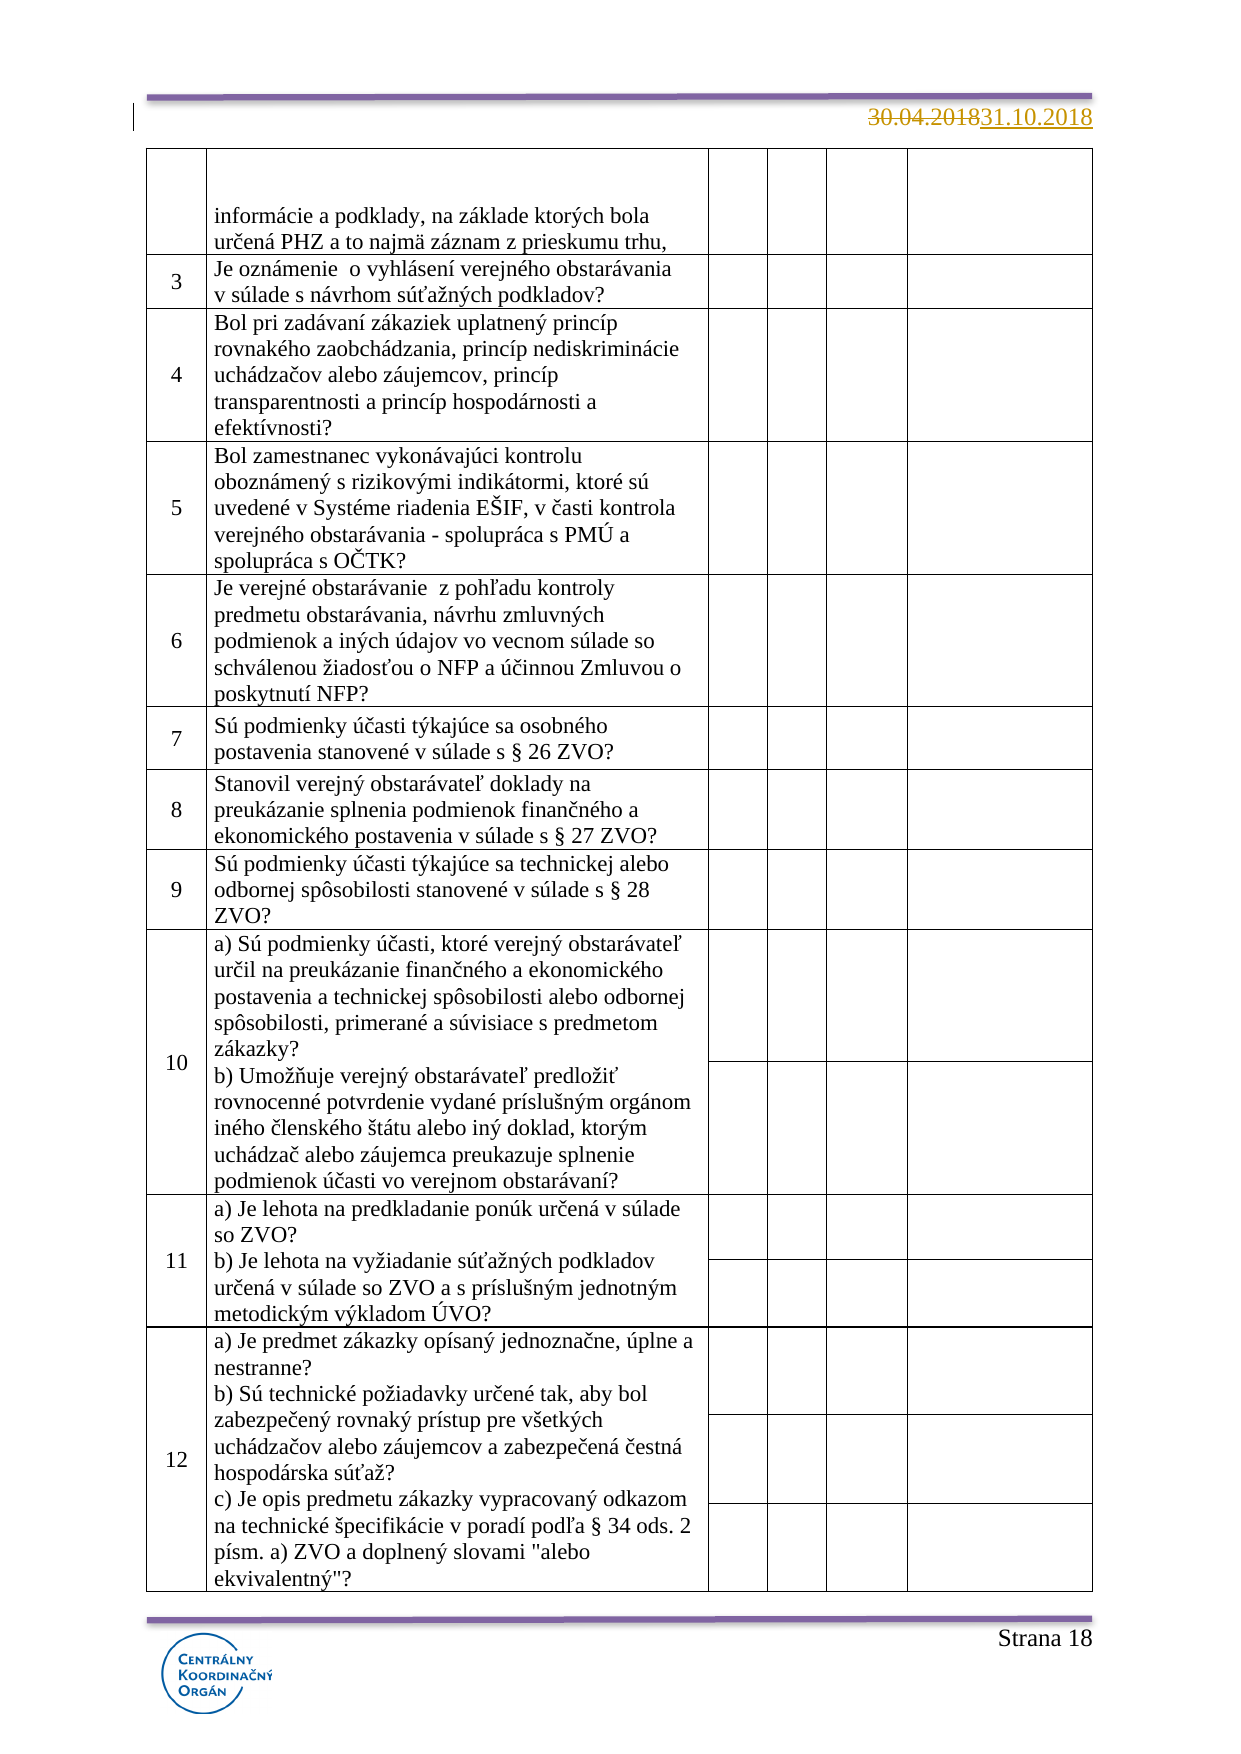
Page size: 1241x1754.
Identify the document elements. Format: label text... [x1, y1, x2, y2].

table_cell Je verejné obstarávanie z pohľadu kontroly predmetu obstarávania, návrhu zmluvných podmienok a iných údajov vo vecnom súlade so schválenou žiadosťou o NFP a účinnou Zmluvou o poskytnutí NFP? [207, 575, 708, 706]
table_cell a) Je predmet zákazky opísaný jednoznačne, úplne a nestranne? b) Sú technické požiadavky určené tak, aby bol zabezpečený rovnaký prístup pre všetkých uchádzačov alebo záujemcov a zabezpečená čestná hospodárska súťaž? c) Je opis predmetu zákazky vypracovaný odkazom na technické špecifikácie v poradí podľa § 34 ods. 2 písm. a) ZVO a doplnený slovami "alebo ekvivalentný"? [207, 1328, 708, 1591]
table_cell 12 [147, 1328, 206, 1591]
table_cell [768, 707, 826, 769]
table_cell [827, 850, 907, 929]
table_cell [827, 1328, 907, 1414]
table_cell [908, 707, 1092, 769]
table_cell Sú podmienky účasti týkajúce sa technickej alebo odbornej spôsobilosti stanovené v súlade s § 28 ZVO? [207, 850, 708, 929]
table_cell 7 [147, 707, 206, 769]
table_cell [908, 1260, 1092, 1326]
table_cell [709, 442, 767, 573]
table_cell [709, 1195, 767, 1259]
table_cell [709, 1260, 767, 1326]
table_cell 11 [147, 1195, 206, 1326]
table_cell [768, 1195, 826, 1259]
table_cell [827, 770, 907, 849]
table_cell 3 [147, 255, 206, 308]
table_cell [908, 850, 1092, 929]
table_cell Sú podmienky účasti týkajúce sa osobného postavenia stanovené v súlade s § 26 ZVO? [207, 707, 708, 769]
table_cell [709, 770, 767, 849]
table_cell [908, 575, 1092, 706]
table_cell Bol zamestnanec vykonávajúci kontrolu oboznámený s rizikovými indikátormi, ktoré sú uvedené v Systéme riadenia EŠIF, v časti kontrola verejného obstarávania - spolupráca s PMÚ a spolupráca s OČTK? [207, 442, 708, 573]
table_cell [709, 1504, 767, 1591]
table_cell [827, 1260, 907, 1326]
table_cell [908, 255, 1092, 308]
table_cell Stanovil verejný obstarávateľ doklady na preukázanie splnenia podmienok finančného a ekonomického postavenia v súlade s § 27 ZVO? [207, 770, 708, 849]
table_cell a) Je lehota na predkladanie ponúk určená v súlade so ZVO? b) Je lehota na vyžiadanie súťažných podkladov určená v súlade so ZVO a s príslušným jednotným metodickým výkladom ÚVO? [207, 1195, 708, 1326]
table_cell [908, 930, 1092, 1061]
table_cell [908, 1415, 1092, 1502]
table_cell Bol pri zadávaní zákaziek uplatnený princíp rovnakého zaobchádzania, princíp nediskriminácie uchádzačov alebo záujemcov, princíp transparentnosti a princíp hospodárnosti a efektívnosti? [207, 309, 708, 441]
table_cell [768, 575, 826, 706]
table_cell [768, 149, 826, 254]
table_cell 8 [147, 770, 206, 849]
table_cell [908, 1504, 1092, 1591]
table_cell [709, 255, 767, 308]
table_cell 9 [147, 850, 206, 929]
table_cell Je oznámenie o vyhlásení verejného obstarávania v súlade s návrhom súťažných podkladov? [207, 255, 708, 308]
table_cell [827, 1415, 907, 1502]
table_cell [709, 850, 767, 929]
table_cell [768, 1504, 826, 1591]
table_cell [768, 930, 826, 1061]
table_cell [827, 1504, 907, 1591]
table_cell [768, 1062, 826, 1193]
table_cell [827, 1062, 907, 1193]
table_cell [908, 1195, 1092, 1259]
table_cell [908, 1062, 1092, 1193]
table_cell 10 [147, 930, 206, 1193]
table_cell [908, 770, 1092, 849]
table_cell [768, 1260, 826, 1326]
table_cell [768, 442, 826, 573]
table_cell [709, 930, 767, 1061]
table_cell [827, 575, 907, 706]
table_cell [768, 770, 826, 849]
table_cell [908, 442, 1092, 573]
table_cell [827, 442, 907, 573]
table_cell [709, 149, 767, 254]
table_cell [768, 255, 826, 308]
table_cell [709, 1328, 767, 1414]
table_cell [827, 930, 907, 1061]
table_cell a) Sú podmienky účasti, ktoré verejný obstarávateľ určil na preukázanie finančného a ekonomického postavenia a technickej spôsobilosti alebo odbornej spôsobilosti, primerané a súvisiace s predmetom zákazky? b) Umožňuje verejný obstarávateľ predložiť rovnocenné potvrdenie vydané príslušným orgánom iného členského štátu alebo iný doklad, ktorým uchádzač alebo záujemca preukazuje splnenie podmienok účasti vo verejnom obstarávaní? [207, 930, 708, 1193]
table_cell [827, 149, 907, 254]
table_cell [827, 1195, 907, 1259]
table_cell [768, 1415, 826, 1502]
table_cell [768, 309, 826, 441]
table_cell [768, 1328, 826, 1414]
table_cell [709, 707, 767, 769]
table_cell [908, 1328, 1092, 1414]
table_cell [908, 309, 1092, 441]
table_cell [827, 707, 907, 769]
table_cell 6 [147, 575, 206, 706]
table_cell [709, 575, 767, 706]
table_cell 4 [147, 309, 206, 441]
table_cell [908, 149, 1092, 254]
table_cell 5 [147, 442, 206, 573]
picture [159, 1631, 272, 1713]
table_cell [768, 850, 826, 929]
table_cell [827, 309, 907, 441]
table_cell [827, 255, 907, 308]
table_cell [709, 309, 767, 441]
table_cell [709, 1415, 767, 1502]
table_cell [709, 1062, 767, 1193]
